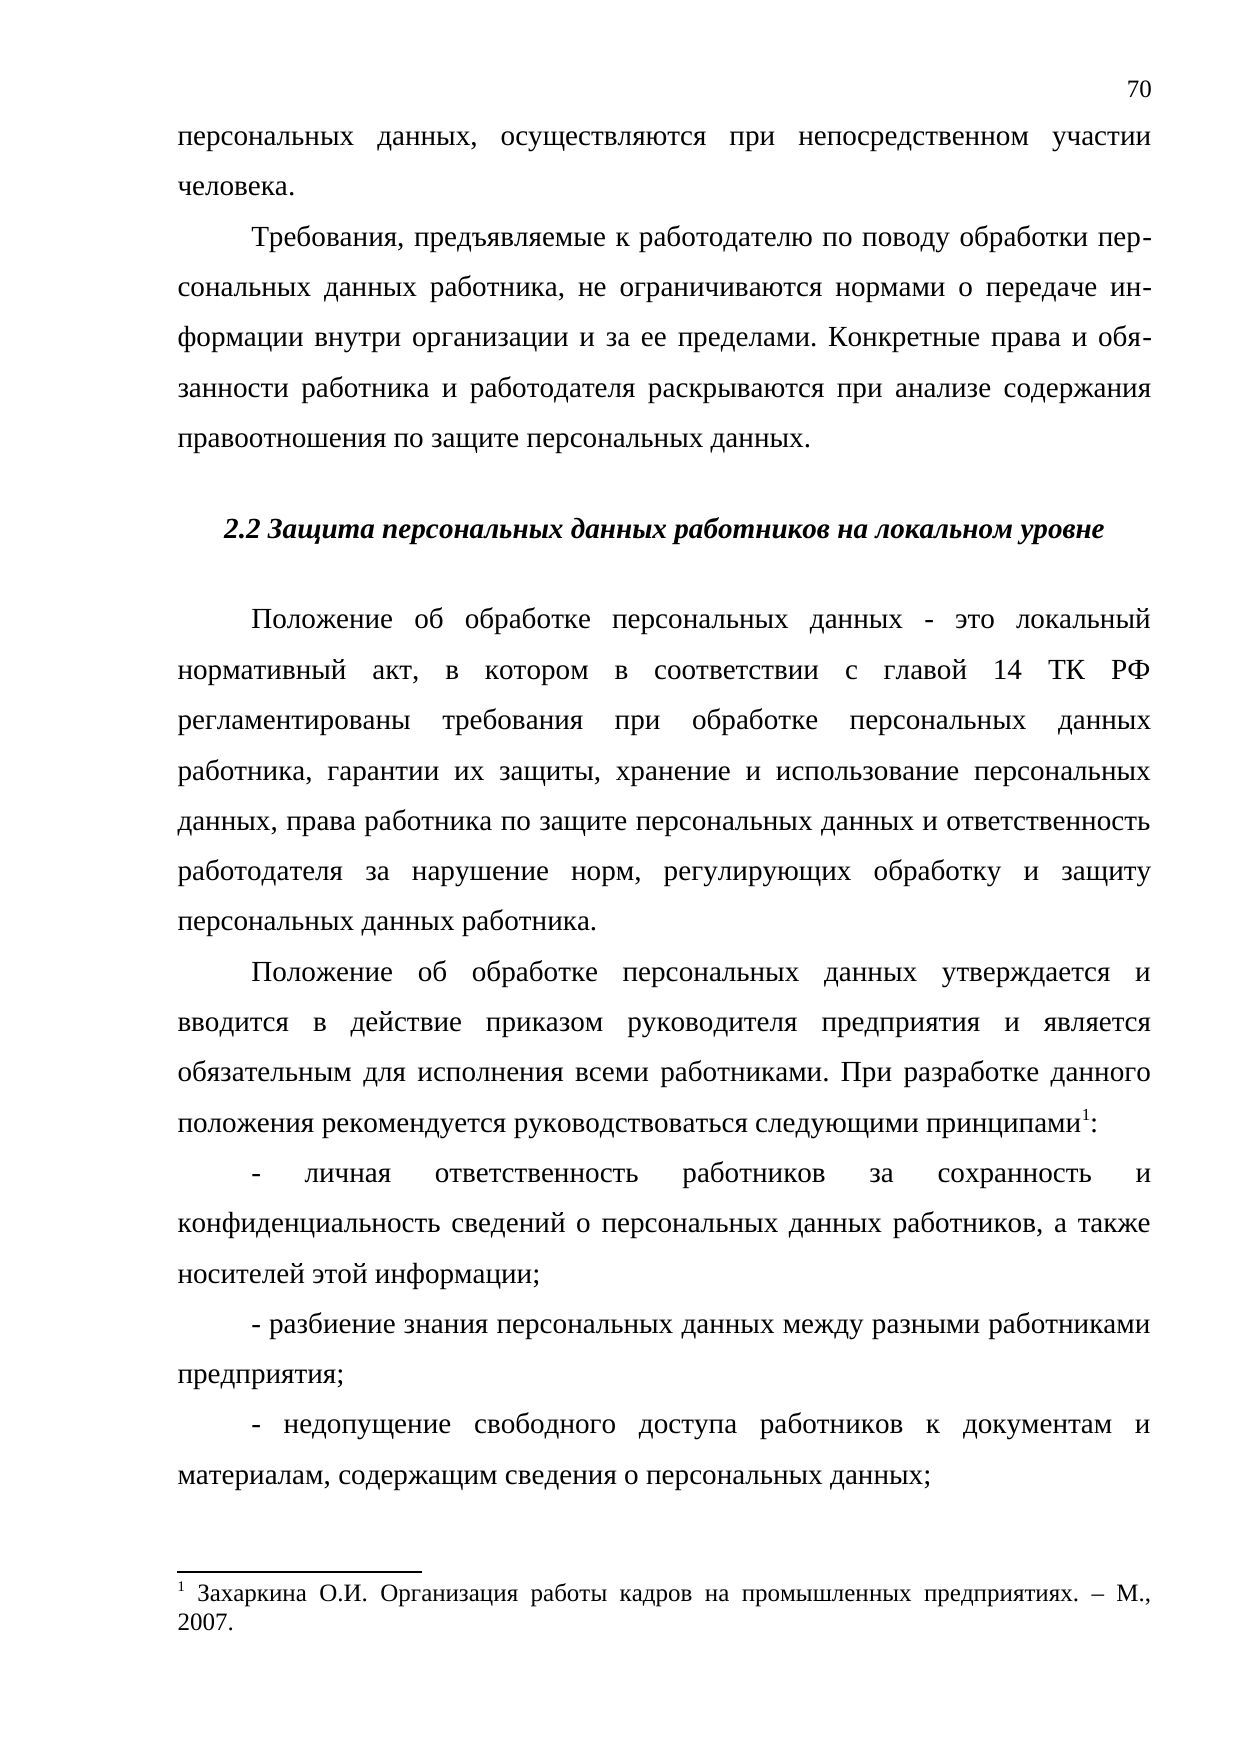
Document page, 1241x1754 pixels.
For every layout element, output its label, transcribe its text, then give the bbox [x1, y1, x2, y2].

text Требования, предъявляемые к работодателю по поводу обработки персональных данных работника, не ограничиваются нормами о передаче информации внутри организации и за ее пределами. Конкретные права и обязанности работника и работодателя раскрываются при анализе содержания правоотношения по защите персональных данных. [177, 219, 1152, 453]
text - личная ответственность работников за сохранность и конфиденциальность сведений о персональных данных работников, а также носителей этой информации; [177, 1155, 1152, 1289]
text Положение об обработке персональных данных - это локальный нормативный акт, в котором в соответствии с главой 14 ТК РФ регламентированы требования при обработке персональных данных работника, гарантии их защиты, хранение и использование персональных данных, права работника по защите персональных данных и ответственность работодателя за нарушение норм, регулирующих обработку и защиту персональных данных работника. [177, 602, 1152, 937]
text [177, 118, 1152, 202]
text Положение об обработке персональных данных утверждается и вводится в действие приказом руководителя предприятия и является обязательным для исполнения всеми работниками. При разработке данного положения рекомендуется руководствоваться следующими принципами: [177, 954, 1152, 1138]
subtitle 2.2 Защита персональных данных работников на локальном уровне [177, 512, 1152, 545]
text - разбиение знания персональных данных между разными работниками предприятия; [177, 1306, 1152, 1390]
text - недопущение свободного доступа работников к документам и материалам, содержащим сведения о персональных данных; [177, 1407, 1152, 1491]
